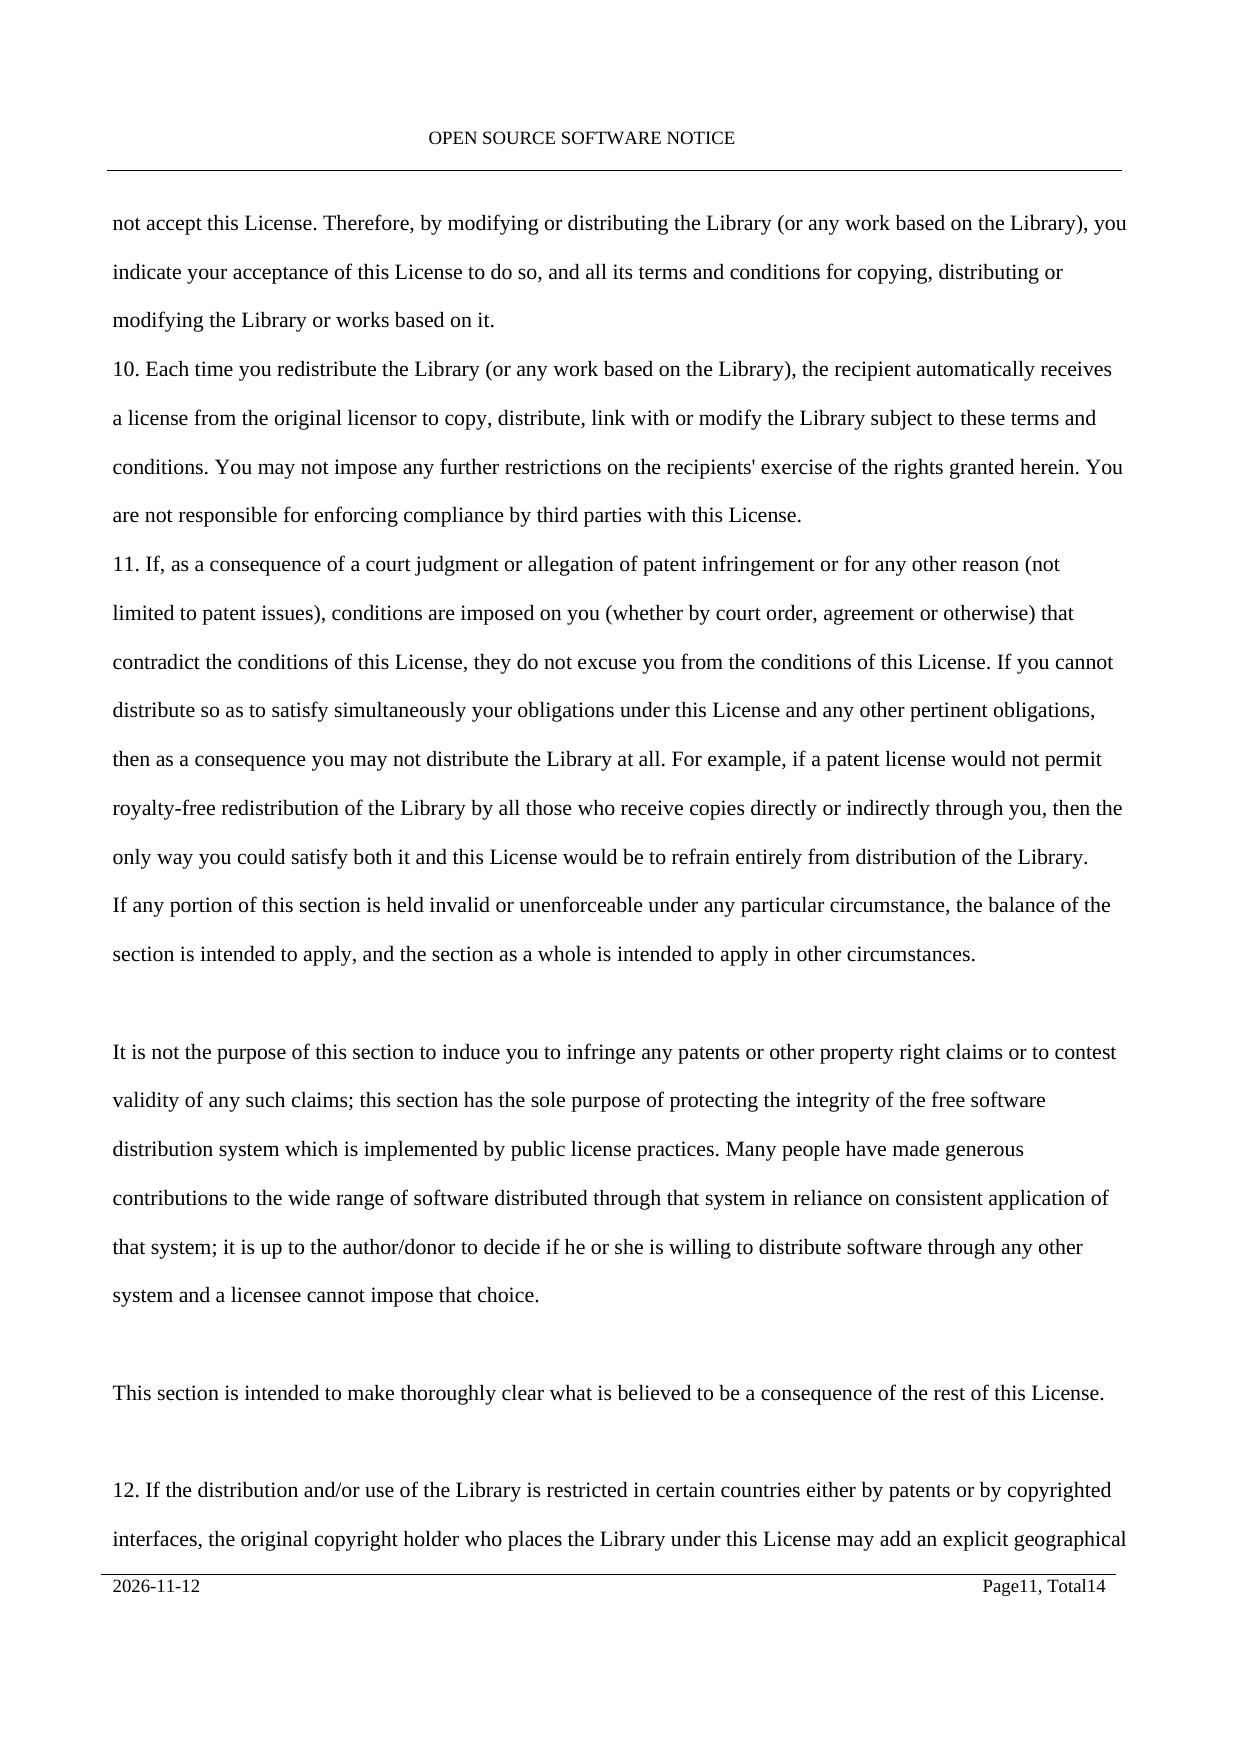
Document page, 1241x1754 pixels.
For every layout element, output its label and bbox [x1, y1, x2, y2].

text [112, 206, 1128, 1555]
